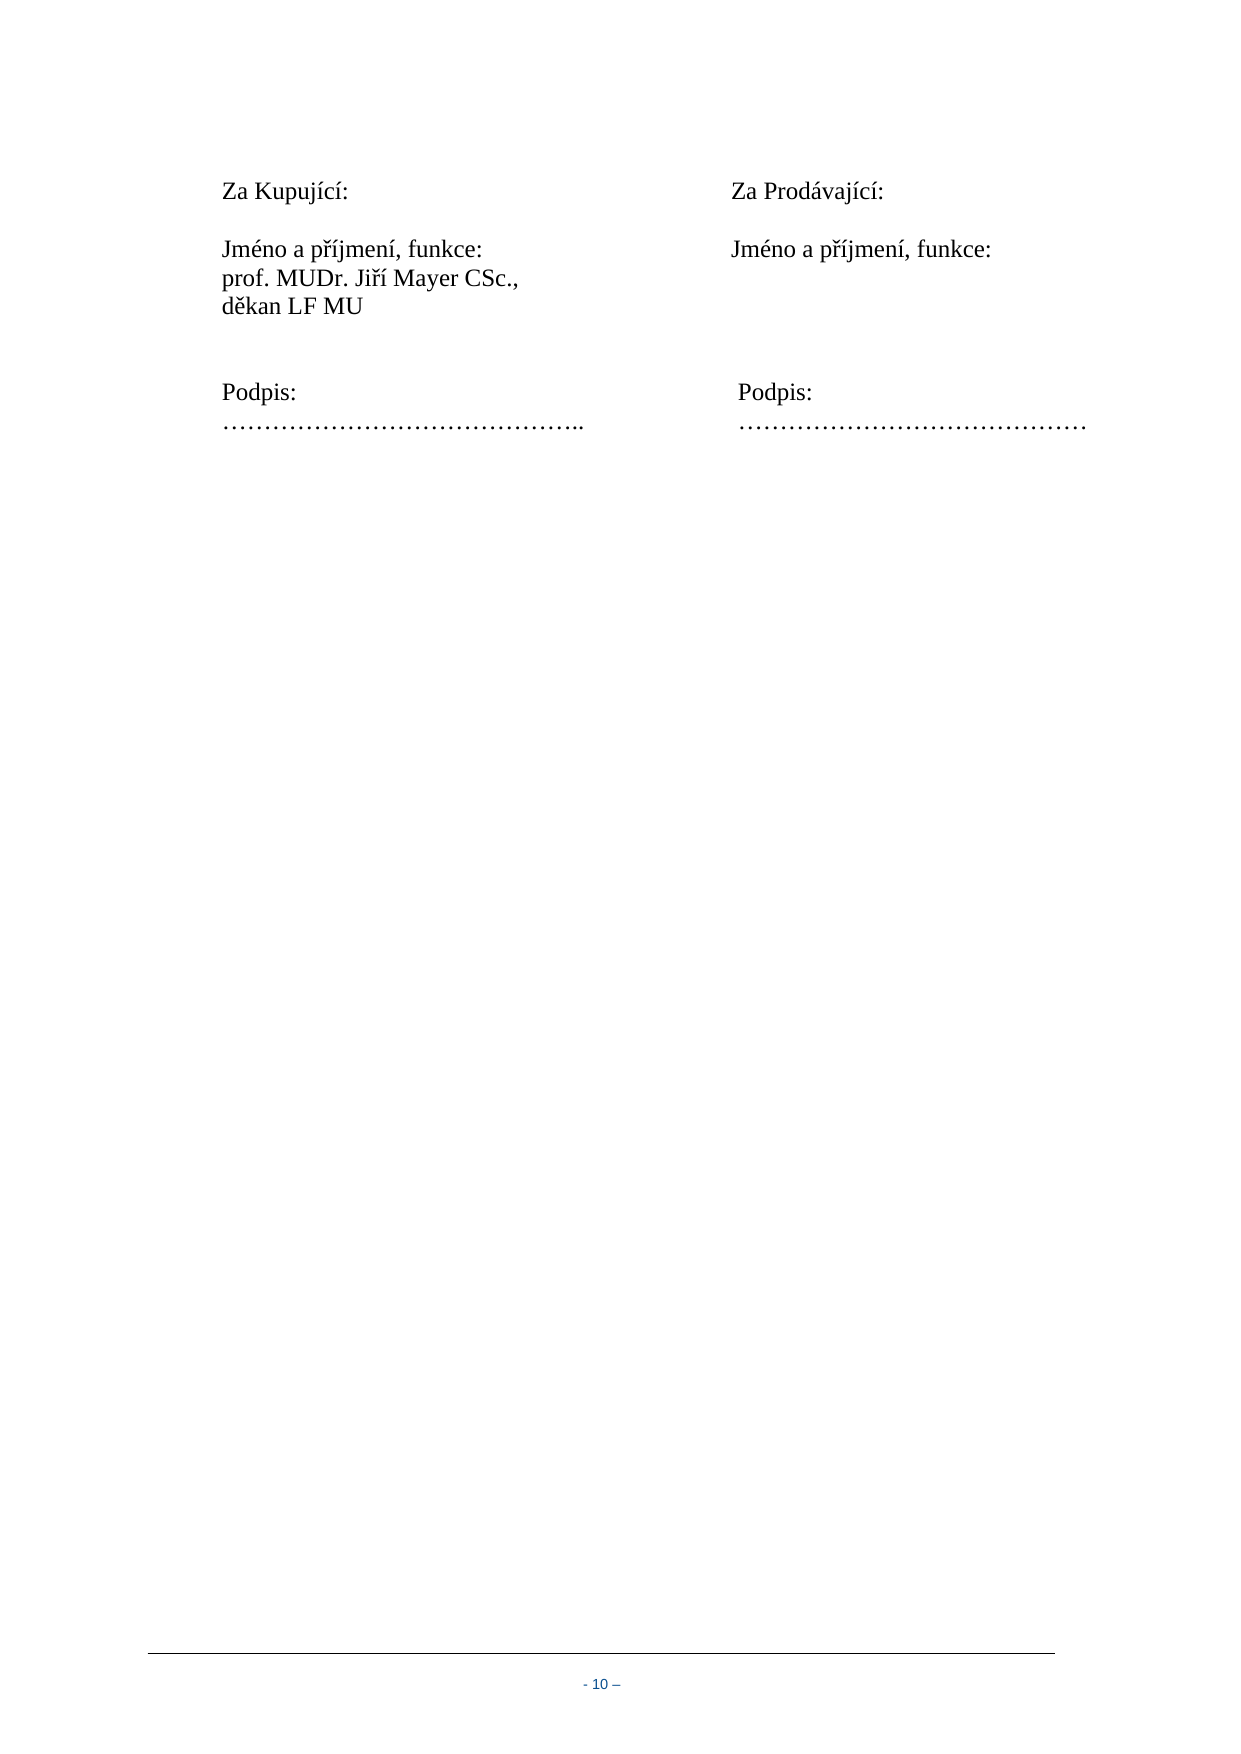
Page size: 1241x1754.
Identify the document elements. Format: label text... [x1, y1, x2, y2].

text …………………………………….. …………………………………… [222, 406, 1093, 434]
text Za Prodávající: [731, 176, 1093, 205]
text Podpis: Podpis: [222, 377, 1093, 406]
text Jméno a příjmení, funkce: [222, 234, 583, 263]
text Jméno a příjmení, funkce: [731, 234, 1093, 263]
text Za Kupující: [222, 176, 583, 205]
text prof. MUDr. Jiří Mayer CSc., [222, 263, 583, 291]
text děkan LF MU [222, 291, 583, 349]
